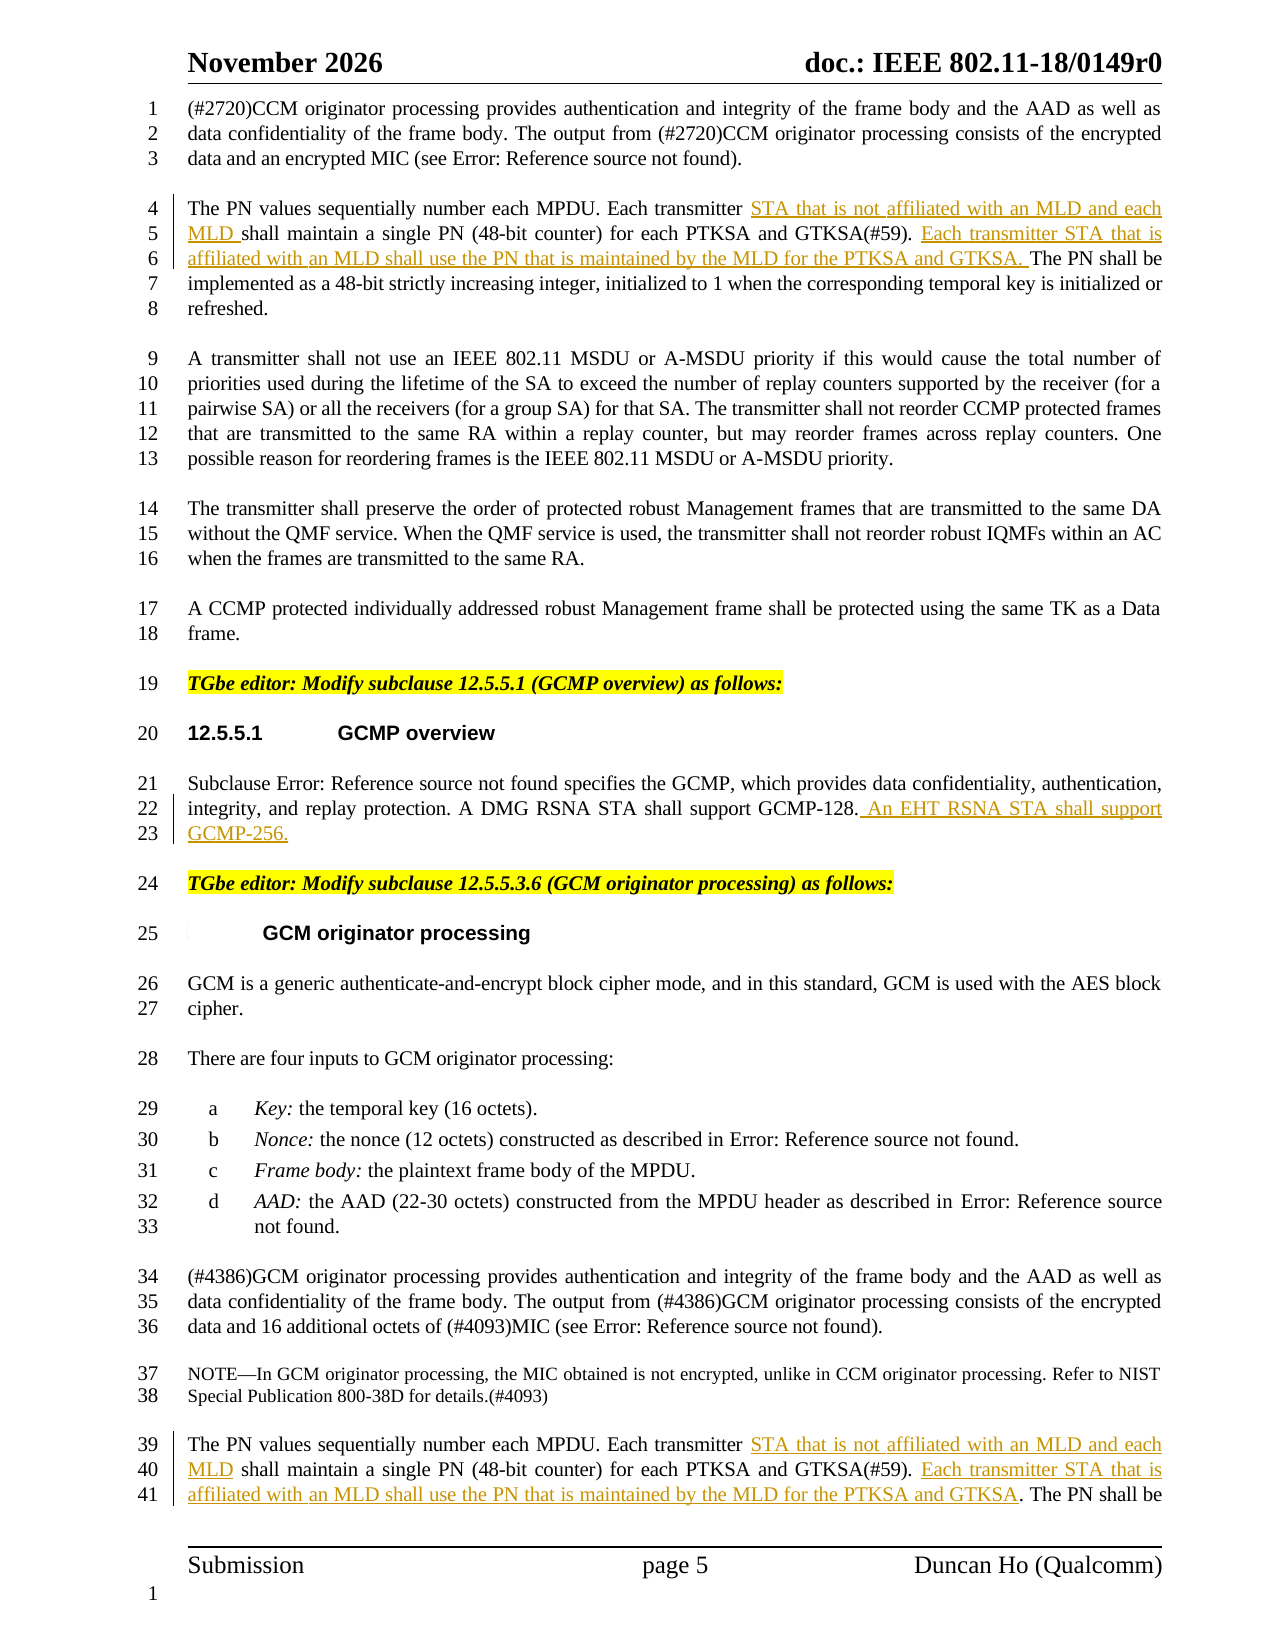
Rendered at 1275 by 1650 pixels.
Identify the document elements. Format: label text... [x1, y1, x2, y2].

text TGbe editor: Modify subclause 12.5.5.3.6 (GCM originator processing) as follows: [187, 869, 1162, 894]
text The transmitter shall preserve the order of protected robust Management frames that are transmitted to the same DA without the QMF service. When the QMF service is used, the transmitter shall not reorder robust IQMFs within an AC when the frames are transmitted to the same RA. [187, 494, 1162, 569]
list GCMP overview [187, 719, 1162, 744]
text GCM is a generic authenticate-and-encrypt block cipher mode, and in this standard, GCM is used with the AES block cipher. [187, 969, 1162, 1019]
text A CCMP protected individually addressed robust Management frame shall be protected using the same TK as a Data frame. [187, 594, 1162, 644]
text TGbe editor: Modify subclause 12.5.5.1 (GCMP overview) as follows: [187, 669, 1162, 694]
list Key: the temporal key (16 octets). [208, 1094, 1162, 1119]
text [187, 1431, 1162, 1506]
text A transmitter shall not use an IEEE 802.11 MSDU or A-MSDU priority if this would cause the total number of priorities used during the lifetime of the SA to exceed the number of replay counters supported by the receiver (for a pairwise SA) or all the receivers (for a group SA) for that SA. The transmitter shall not reorder CCMP protected frames that are transmitted to the same RA within a replay counter, but may reorder frames across replay counters. One possible reason for reordering frames is the IEEE 802.11 MSDU or A-MSDU priority. [187, 344, 1162, 469]
text There are four inputs to GCM originator processing: [187, 1044, 1162, 1069]
text The PN values sequentially number each MPDU. Each transmitter shall maintain a single PN (48-bit counter) for each PTKSA and GTKSA(#59). The PN shall be implemented as a 48-bit strictly increasing integer, initialized to 1 when the corresponding temporal key is initialized or refreshed. [187, 194, 1162, 319]
text Subclause 12.5.5 (GCM protocol (GCMP)) specifies the GCMP, which provides data confidentiality, authentication, integrity, and replay protection. A DMG RSNA STA shall support GCMP-128. [187, 769, 1162, 844]
list Frame body: the plaintext frame body of the MPDU. [208, 1157, 1162, 1182]
text NOTE—In GCM originator processing, the MIC obtained is not encrypted, unlike in CCM originator processing. Refer to NIST Special Publication 800-38D for details.(#4093) [187, 1363, 1162, 1406]
list GCM originator processing [187, 919, 1162, 944]
